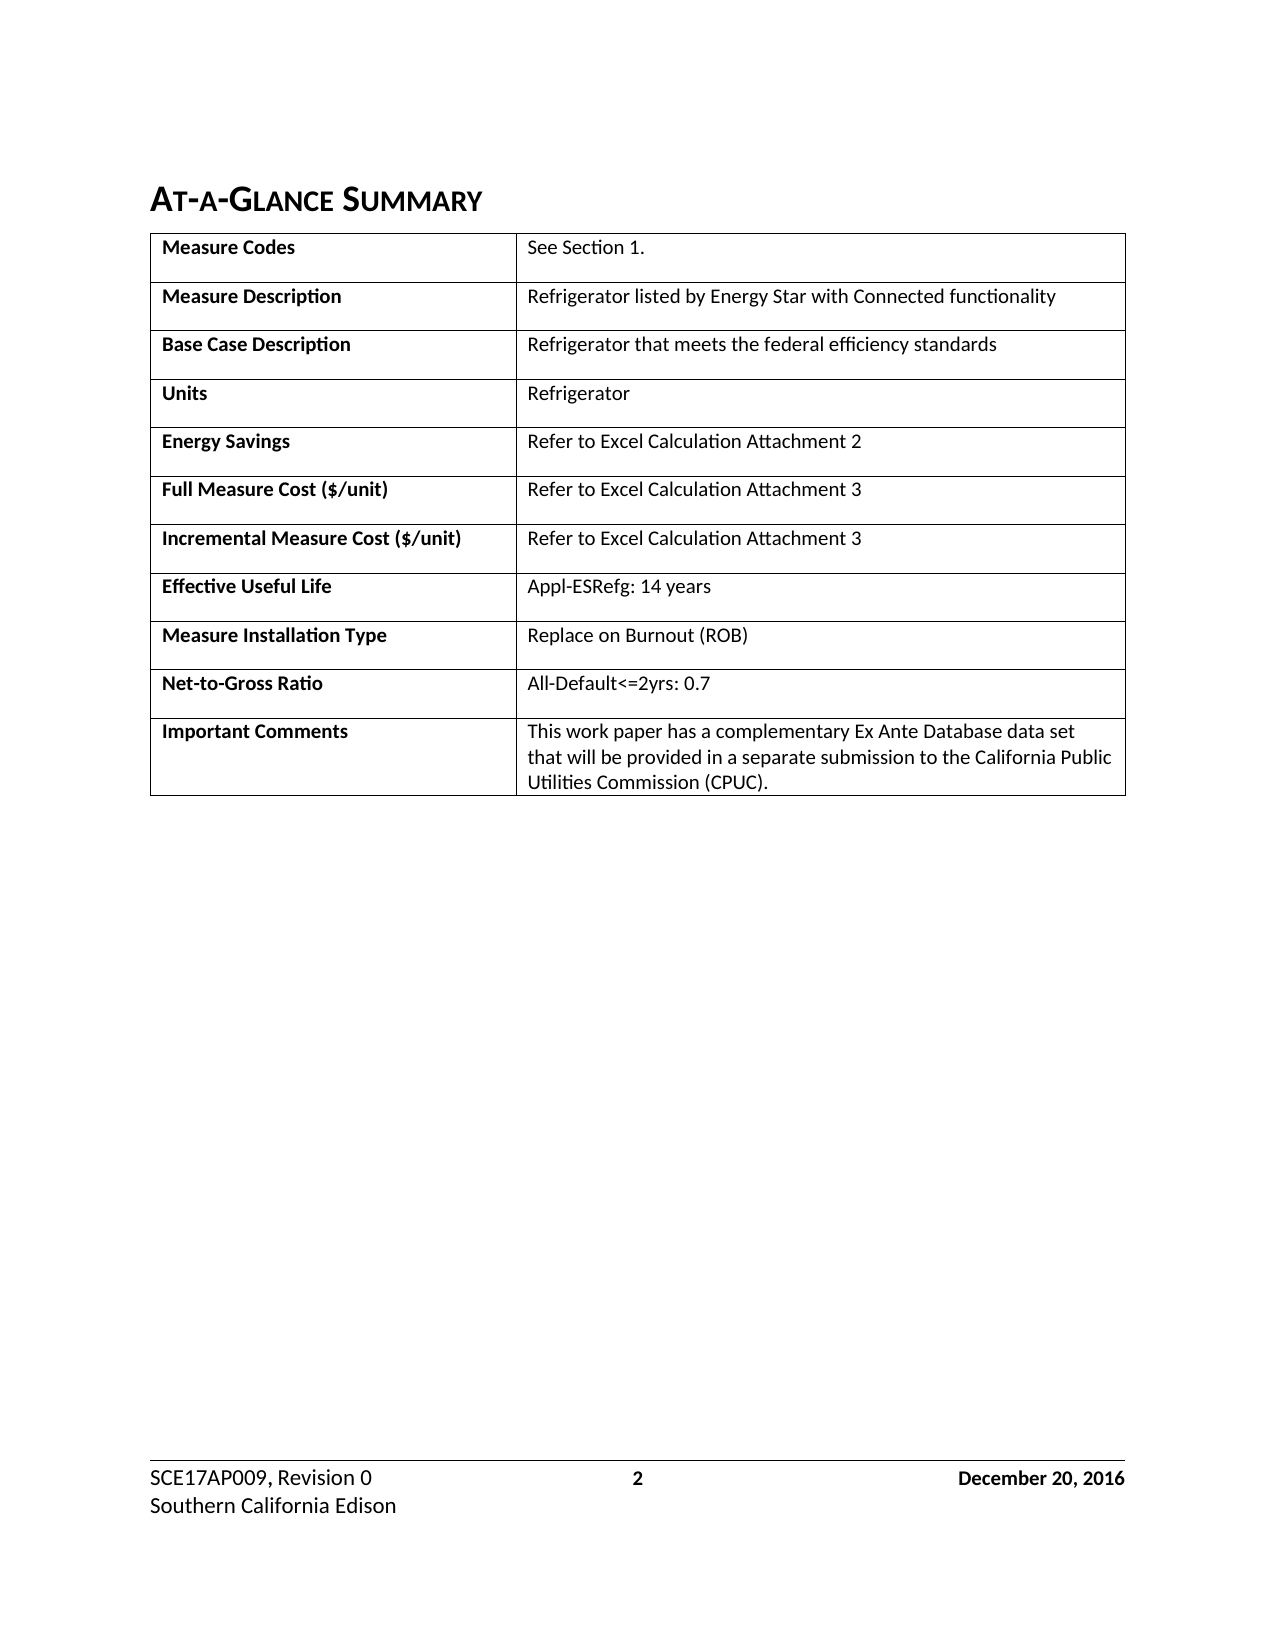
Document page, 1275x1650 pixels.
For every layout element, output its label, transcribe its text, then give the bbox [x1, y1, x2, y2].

table_cell This work paper has a complementary Ex Ante Database data set that will be provided in a separate submission to the California Public Utilities Commission (CPUC). [517, 719, 1125, 795]
table_cell Measure Description [151, 283, 516, 330]
table_header See Section 1. [517, 234, 1125, 282]
table_cell Refrigerator listed by Energy Star with Connected functionality [517, 283, 1125, 330]
table_cell Measure Installation Type [151, 622, 516, 669]
table_cell Refer to Excel Calculation Attachment 2 [517, 428, 1125, 476]
table_cell Full Measure Cost ($/unit) [151, 477, 516, 524]
table_cell Refer to Excel Calculation Attachment 3 [517, 477, 1125, 524]
table_cell Effective Useful Life [151, 574, 516, 621]
table_cell Base Case Description [151, 331, 516, 379]
table_cell Incremental Measure Cost ($/unit) [151, 525, 516, 572]
table_cell Refer to Excel Calculation Attachment 3 [517, 525, 1125, 572]
table_cell Important Comments [151, 719, 516, 795]
table_cell Net-to-Gross Ratio [151, 670, 516, 718]
table_header Measure Codes [151, 234, 516, 282]
table_cell Refrigerator that meets the federal efficiency standards [517, 331, 1125, 379]
table_cell Refrigerator [517, 380, 1125, 427]
table_cell Energy Savings [151, 428, 516, 476]
table_cell All-Default<=2yrs: 0.7 [517, 670, 1125, 718]
table_cell Replace on Burnout (ROB) [517, 622, 1125, 669]
subtitle At-a-Glance Summary [150, 175, 1125, 221]
table_cell Appl-ESRefg: 14 years [517, 574, 1125, 621]
table_cell Units [151, 380, 516, 427]
